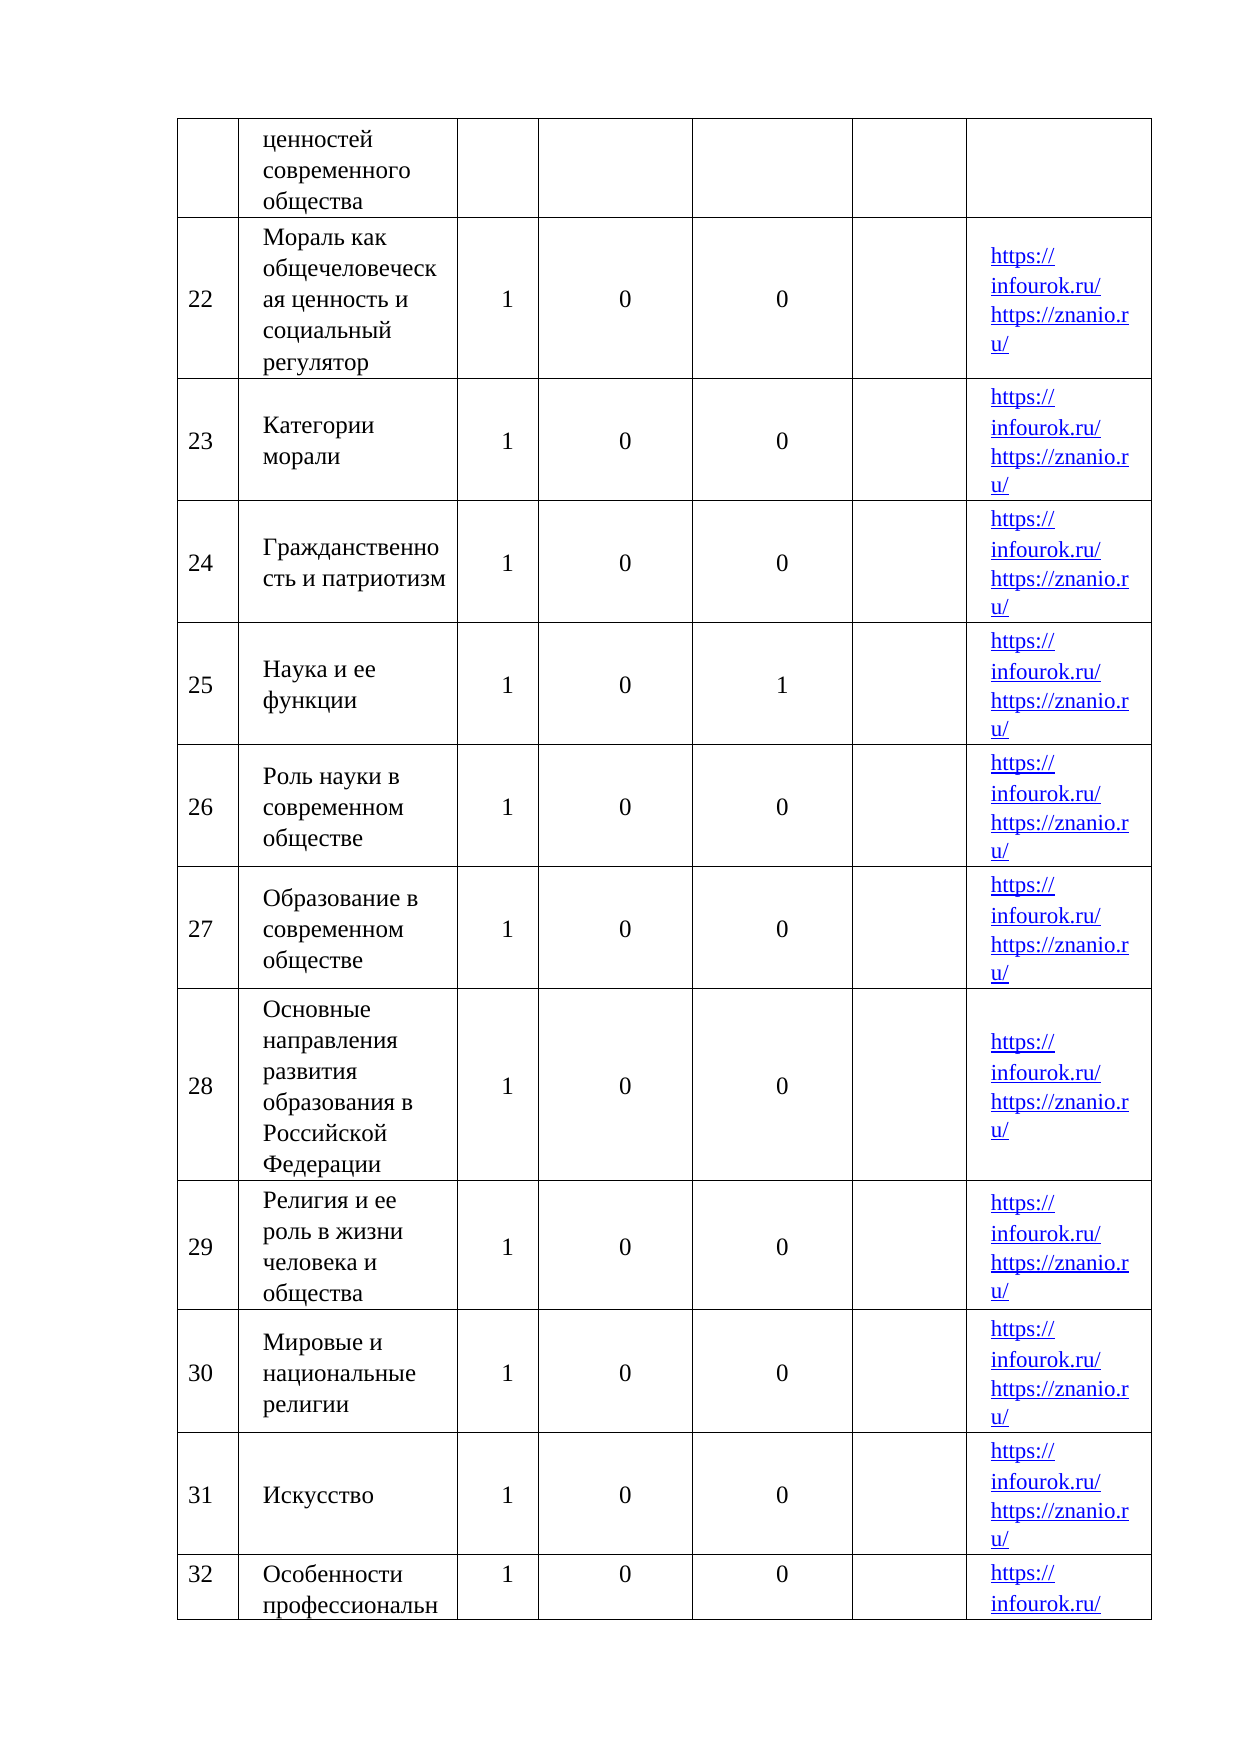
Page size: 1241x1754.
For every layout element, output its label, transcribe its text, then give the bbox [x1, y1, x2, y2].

table_cell 1 [458, 119, 538, 217]
table_cell 0 [539, 379, 692, 499]
table_cell [853, 745, 966, 866]
table_cell https://infourok.ru/ https://znanio.ru/ [967, 1310, 1151, 1431]
table_cell [853, 379, 966, 499]
table_cell [853, 119, 966, 217]
table_cell 0 [539, 1433, 692, 1553]
table_cell 28 [178, 989, 238, 1180]
table_cell 0 [693, 379, 852, 499]
table_cell https://infourok.ru/ https://znanio.ru/ [967, 218, 1151, 377]
table_cell Мораль как общечеловеческая ценность и социальный регулятор [239, 218, 457, 377]
table_cell 29 [178, 1181, 238, 1309]
table_cell 27 [178, 867, 238, 988]
table_cell 0 [693, 501, 852, 622]
table_cell 1 [458, 1310, 538, 1431]
table_cell 1 [458, 745, 538, 866]
table_cell 24 [178, 501, 238, 622]
table_cell 0 [539, 989, 692, 1180]
table_cell 23 [178, 379, 238, 499]
table_cell 0 [693, 867, 852, 988]
table_cell 0 [693, 1181, 852, 1309]
table_cell 1 [458, 501, 538, 622]
table_cell Образование в современном обществе [239, 867, 457, 988]
table_cell 1 [693, 623, 852, 744]
table_cell 0 [539, 623, 692, 744]
table_cell Основные направления развития образования в Российской Федерации [239, 989, 457, 1180]
table_cell [853, 623, 966, 744]
table_cell 32 [178, 1555, 238, 1619]
table_cell 0 [693, 119, 852, 217]
table_cell Мировые и национальные религии [239, 1310, 457, 1431]
table_cell 1 [458, 623, 538, 744]
table_cell 0 [539, 867, 692, 988]
table_cell 0 [539, 1310, 692, 1431]
table_cell [853, 501, 966, 622]
table_cell 0 [693, 745, 852, 866]
table_cell https://infourok.ru/ https://znanio.ru/ [967, 623, 1151, 744]
table_cell https://infourok.ru/ https://znanio.ru/ [967, 501, 1151, 622]
table_cell 0 [693, 989, 852, 1180]
table_cell 1 [458, 218, 538, 377]
table_cell [853, 218, 966, 377]
table_cell 22 [178, 218, 238, 377]
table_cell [967, 119, 1151, 217]
table_cell 0 [539, 1181, 692, 1309]
table_cell Категории морали [239, 379, 457, 499]
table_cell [239, 1555, 457, 1619]
table_cell 1 [458, 1555, 538, 1619]
table_cell [853, 1310, 966, 1431]
table_cell Наука и ее функции [239, 623, 457, 744]
table_cell 30 [178, 1310, 238, 1431]
table_cell [853, 989, 966, 1180]
table_cell [853, 1433, 966, 1553]
table_cell https://infourok.ru/ https://znanio.ru/ [967, 745, 1151, 866]
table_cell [239, 119, 457, 217]
table_cell 0 [539, 1555, 692, 1619]
table_cell 0 [539, 218, 692, 377]
table_cell [853, 1181, 966, 1309]
table_cell 0 [693, 218, 852, 377]
table_cell 1 [458, 1433, 538, 1553]
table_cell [967, 1555, 1151, 1619]
table_cell https://infourok.ru/ https://znanio.ru/ [967, 379, 1151, 499]
table_cell 1 [458, 867, 538, 988]
table_cell https://infourok.ru/ https://znanio.ru/ [967, 867, 1151, 988]
table_cell Роль науки в современном обществе [239, 745, 457, 866]
table_cell Религия и ее роль в жизни человека и общества [239, 1181, 457, 1309]
table_cell 1 [458, 1181, 538, 1309]
table_cell Гражданственность и патриотизм [239, 501, 457, 622]
table_cell [853, 1555, 966, 1619]
table_cell 0 [539, 745, 692, 866]
table_cell 1 [458, 379, 538, 499]
table_cell 1 [458, 989, 538, 1180]
table_cell 0 [539, 119, 692, 217]
table_cell 25 [178, 623, 238, 744]
table_cell 0 [693, 1433, 852, 1553]
table_cell https://infourok.ru/ https://znanio.ru/ [967, 989, 1151, 1180]
table_cell 21 [178, 119, 238, 217]
table_cell 26 [178, 745, 238, 866]
table_cell https://infourok.ru/ https://znanio.ru/ [967, 1433, 1151, 1553]
table_cell 0 [693, 1555, 852, 1619]
table_cell [853, 867, 966, 988]
table_cell https://infourok.ru/ https://znanio.ru/ [967, 1181, 1151, 1309]
table_cell Искусство [239, 1433, 457, 1553]
table_cell 31 [178, 1433, 238, 1553]
table_cell 0 [539, 501, 692, 622]
table_cell 0 [693, 1310, 852, 1431]
